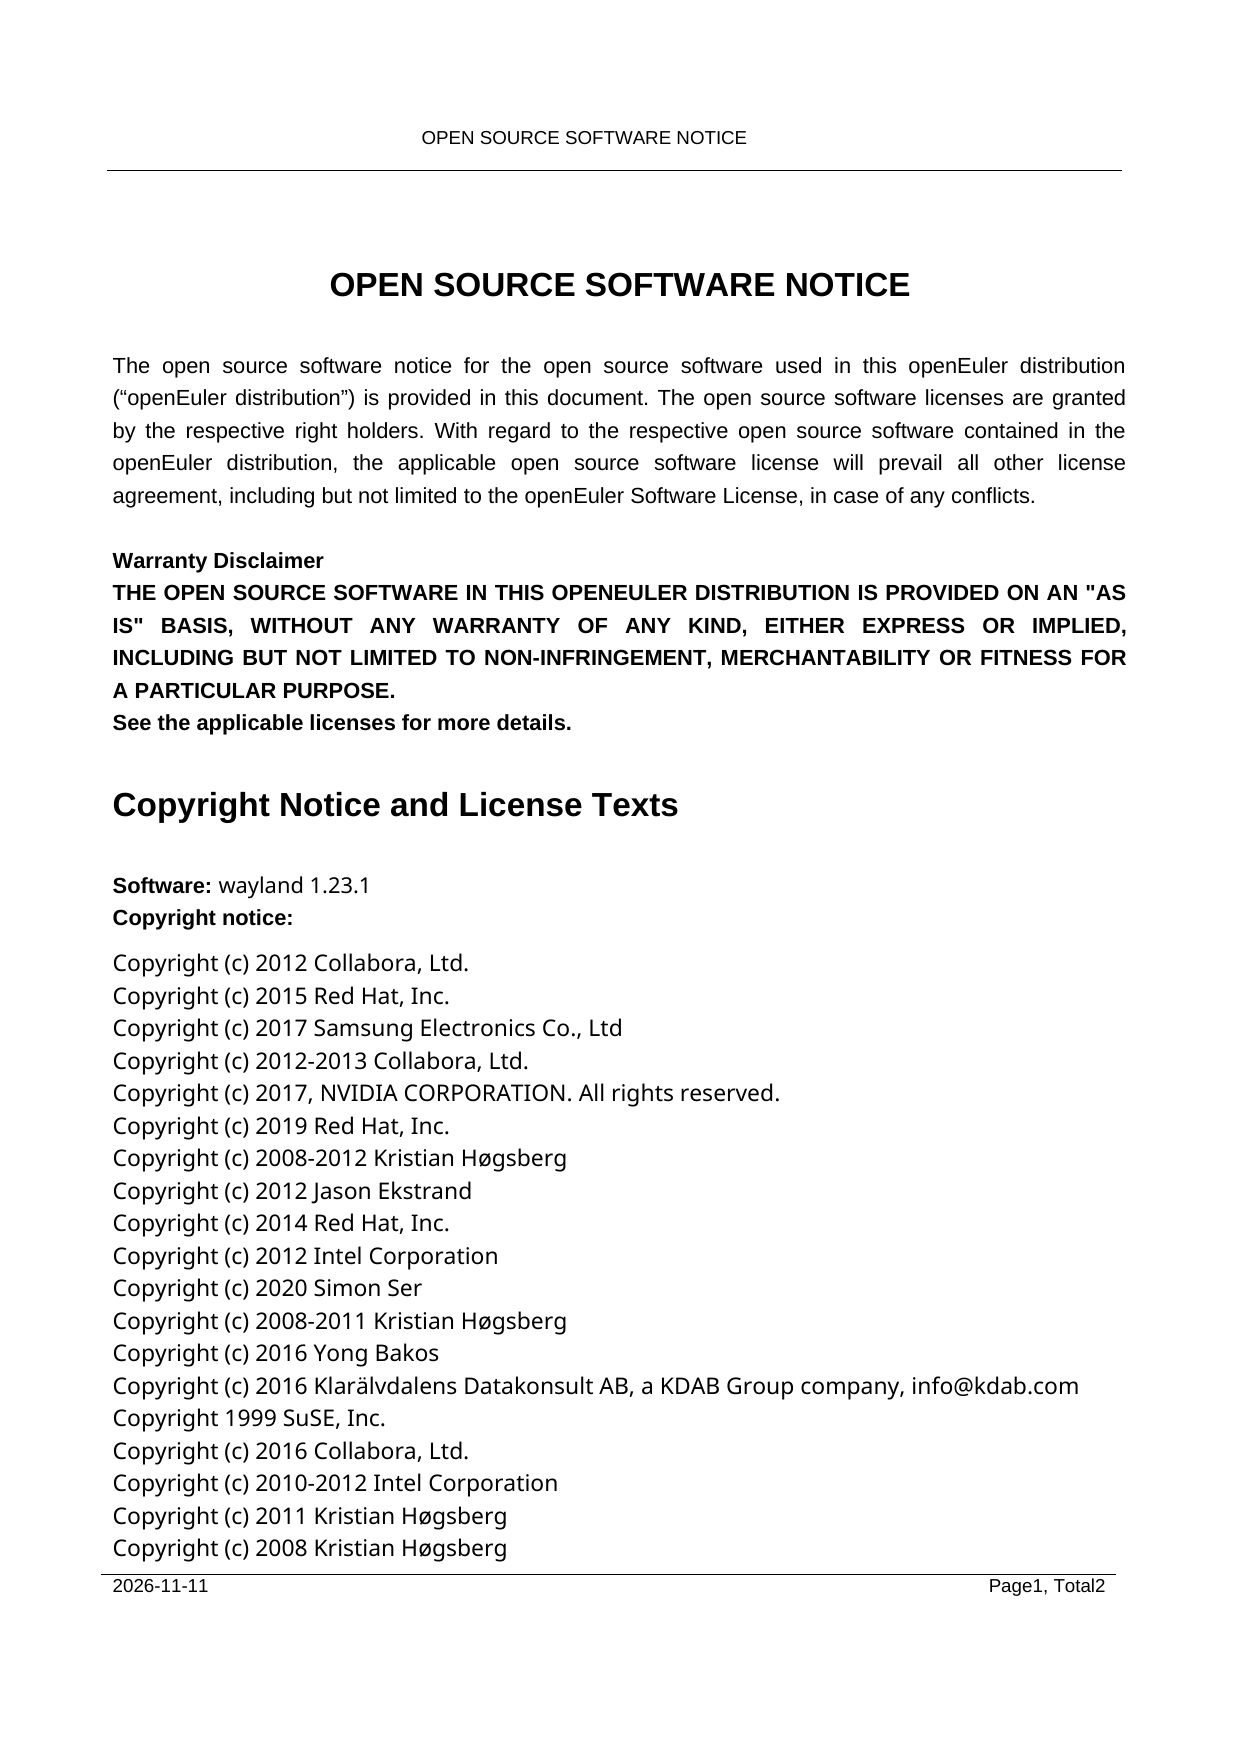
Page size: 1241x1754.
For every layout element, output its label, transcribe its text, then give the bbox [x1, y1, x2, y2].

title Software: wayland 1.23.1 [112, 869, 1128, 901]
text THE OPEN SOURCE SOFTWARE IN THIS OPENEULER DISTRIBUTION IS PROVIDED ON AN "AS IS" BASIS, WITHOUT ANY WARRANTY OF ANY KIND, EITHER EXPRESS OR IMPLIED, INCLUDING BUT NOT LIMITED TO NON-INFRINGEMENT, MERCHANTABILITY OR FITNESS FOR A PARTICULAR PURPOSE. See the applicable licenses for more details. [112, 576, 1128, 739]
text OPEN SOURCE SOFTWARE NOTICE [112, 251, 1128, 316]
text Warranty Disclaimer [112, 544, 1128, 576]
text Copyright Notice and License Texts [112, 771, 1128, 836]
text The open source software notice for the open source software used in this openEuler distribution (“openEuler distribution”) is provided in this document. The open source software licenses are granted by the respective right holders. With regard to the respective open source software contained in the openEuler distribution, the applicable open source software license will prevail all other license agreement, including but not limited to the openEuler Software License, in case of any conflicts. [112, 349, 1128, 511]
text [112, 947, 1128, 1564]
text Copyright notice: [112, 901, 1128, 934]
